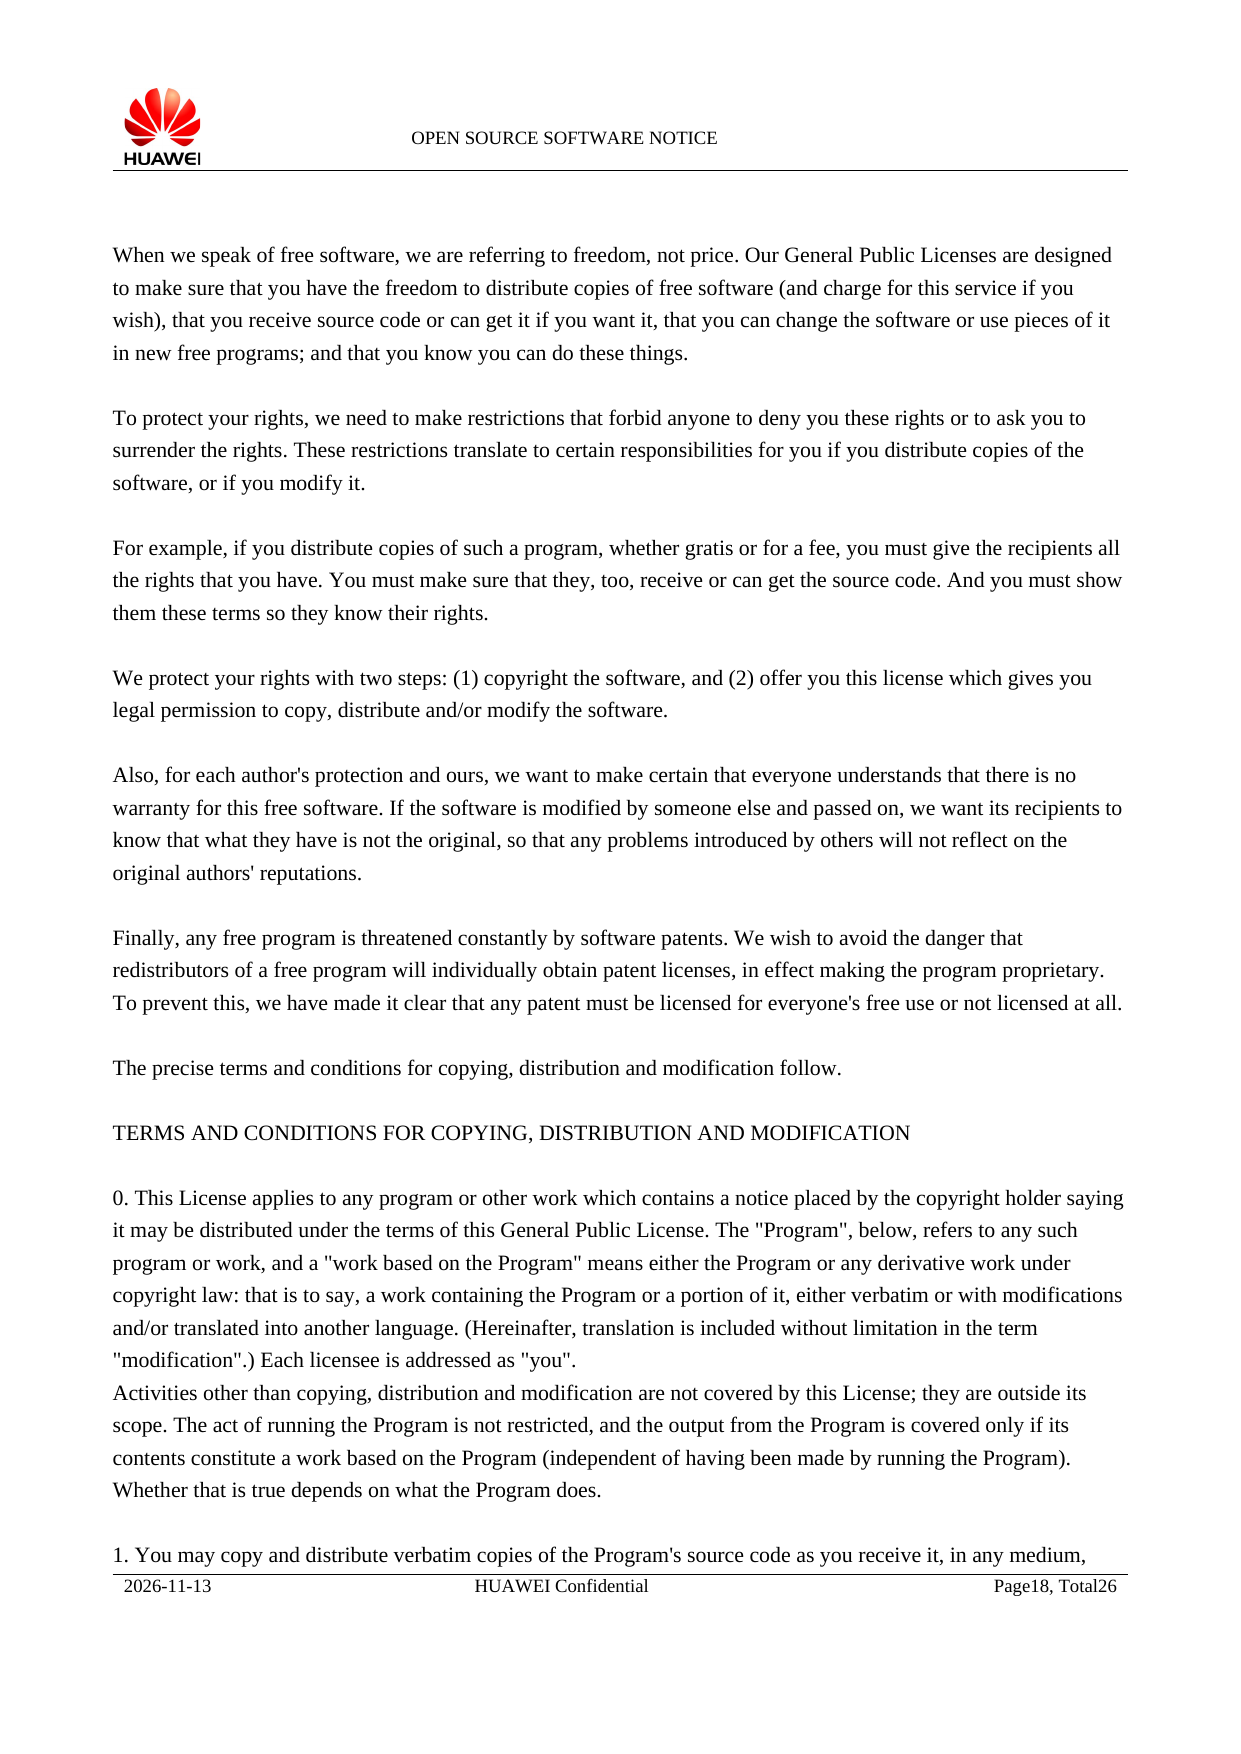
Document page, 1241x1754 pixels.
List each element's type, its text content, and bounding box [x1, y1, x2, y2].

picture [124, 88, 201, 165]
